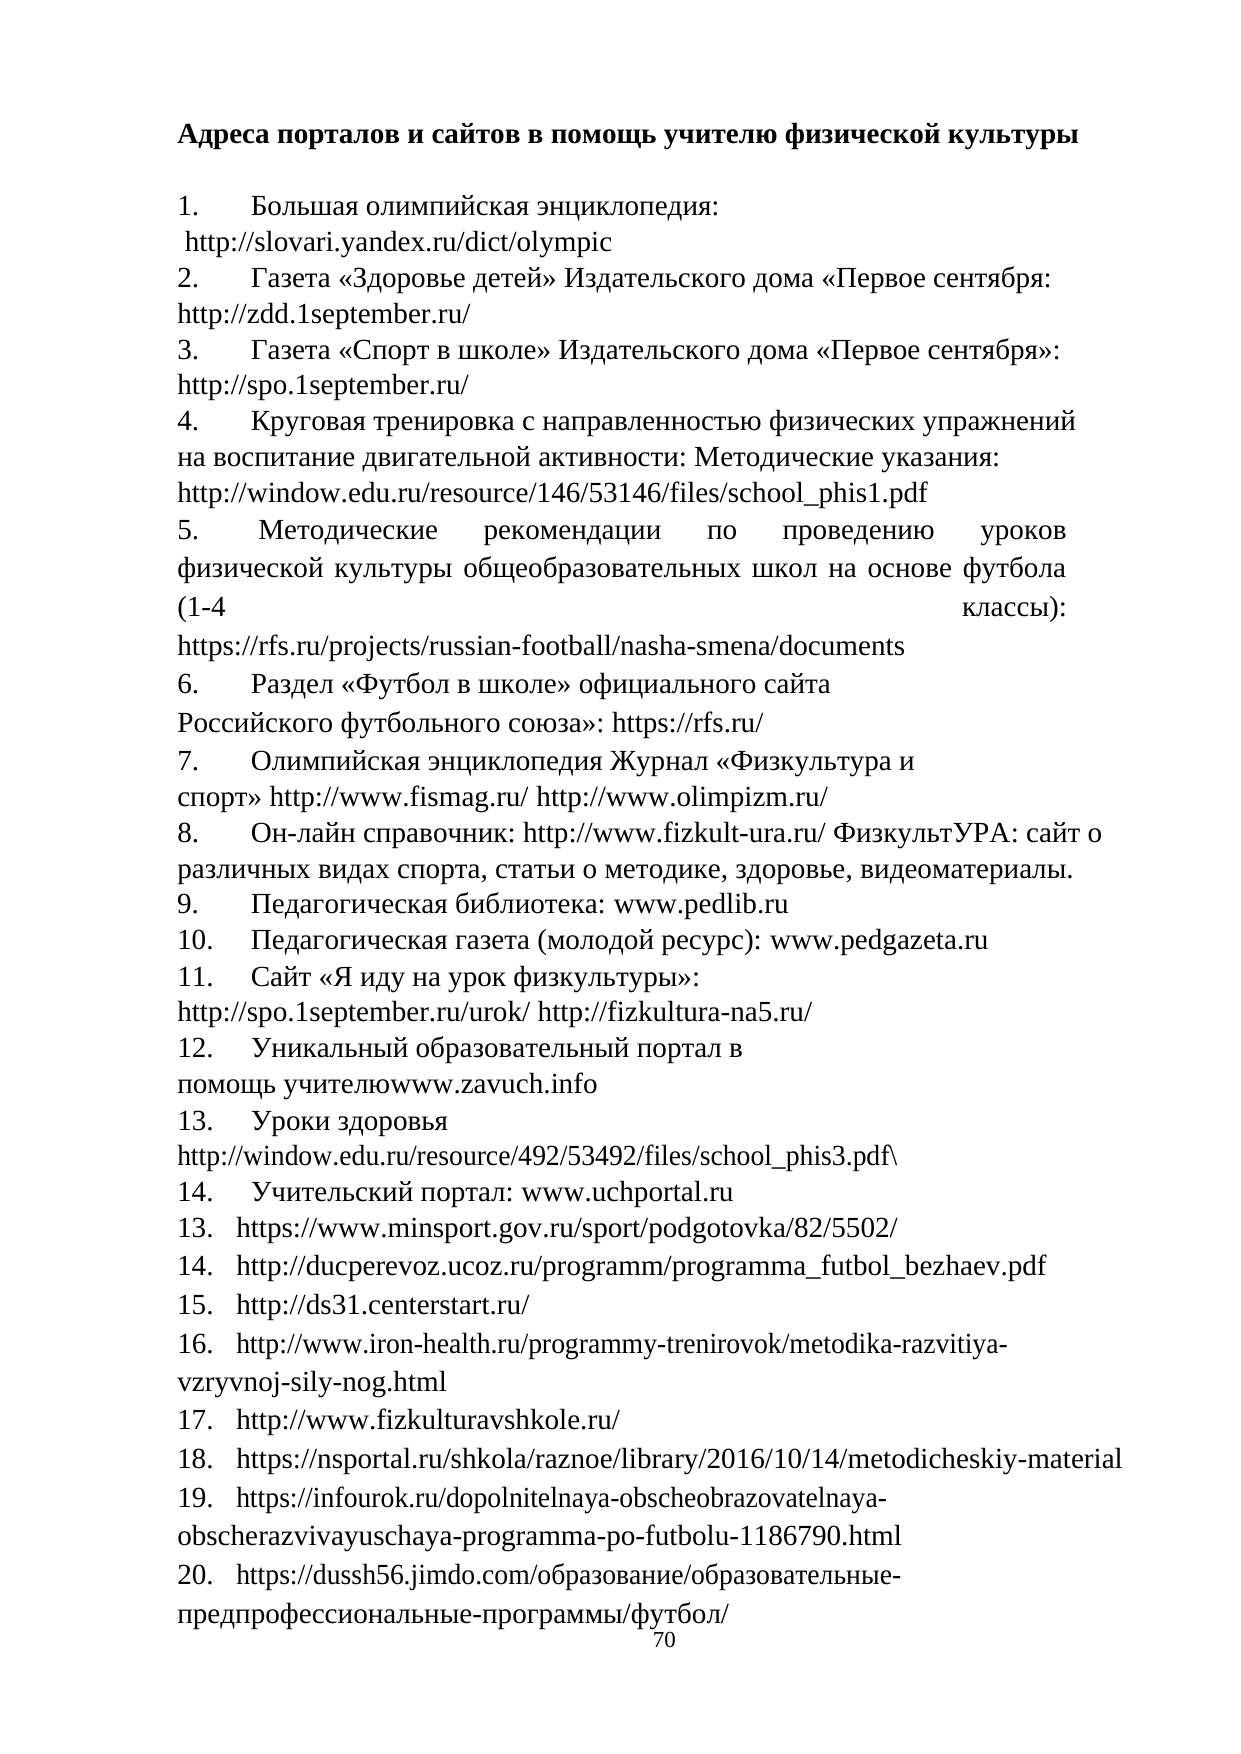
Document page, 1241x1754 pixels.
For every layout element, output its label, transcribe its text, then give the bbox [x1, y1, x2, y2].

list http://ds31.centerstart.ru/ [177, 1287, 1180, 1321]
subtitle Адреса порталов и сайтов в помощь учителю физической культуры [177, 116, 1180, 149]
list https://www.minsport.gov.ru/sport/podgotovka/82/5502/ [177, 1210, 1180, 1243]
list Круговая тренировка с направленностью физических упражнений на воспитание двигательной активности: Методические указания: http://window.edu.ru/resource/146/53146/files/school_phis1.pdf [177, 403, 1111, 509]
list Раздел «Футбол в школе» официального сайта Российского футбольного союза»: https://rfs.ru/ [177, 666, 994, 738]
list Педагогическая библиотека: www.pedlib.ru [177, 887, 1180, 920]
list Он-лайн справочник: http://www.fizkult-ura.ru/ ФизкультУРА: сайт о различных видах спорта, статьи о методике, здоровье, видеоматериалы. [177, 816, 1102, 885]
list Учительский портал: www.uchportal.ru [177, 1174, 1180, 1207]
list Газета «Здоровье детей» Издательского дома «Первое сентября: http://zdd.1september.ru/ [177, 260, 1052, 329]
list Сайт «Я иду на урок физкультуры»: http://spo.1september.ru/urok/ http://fizkultura-na5.ru/ [177, 959, 1061, 1028]
list http://www.fizkulturavshkole.ru/ [177, 1403, 1180, 1436]
list Олимпийская энциклопедия Журнал «Физкультура и спорт» http://www.fismag.ru/ http://www.olimpizm.ru/ [177, 743, 1007, 813]
list https://infourok.ru/dopolnitelnaya-obscheobrazovatelnaya- obscherazvivayuschaya-programma-po-futbolu-1186790.html [177, 1480, 921, 1552]
list Уникальный образовательный портал в помощь учителюwww.zavuch.info [177, 1030, 849, 1100]
list Педагогическая газета (молодой ресурс): www.pedgazeta.ru [177, 922, 1180, 956]
list Газета «Спорт в школе» Издательского дома «Первое сентября»: http://spo.1september.ru/ [177, 332, 1061, 401]
list http://www.iron-health.ru/programmy-trenirovok/metodika-razvitiya- vzryvnoj-sily-nog.html [177, 1326, 1048, 1398]
list https://nsportal.ru/shkola/raznoe/library/2016/10/14/metodicheskiy-material [177, 1441, 1180, 1475]
list Уроки здоровья http://window.edu.ru/resource/492/53492/files/school_phis3.pdf\ [177, 1103, 936, 1172]
list http://ducperevoz.ucoz.ru/programm/programma_futbol_bezhaev.pdf [177, 1248, 1180, 1282]
list Методические рекомендации по проведению уроков физической культуры общеобразовательных школ на основе футбола (1-4 классы): https://rfs.ru/projects/russian-football/nasha-smena/documents [177, 512, 1067, 661]
list Большая олимпийская энциклопедия: http://slovari.yandex.ru/dict/olympic [177, 188, 720, 257]
list https://dussh56.jimdo.com/образование/образовательные- предпрофессиональные-программы/футбол/ [177, 1557, 937, 1629]
